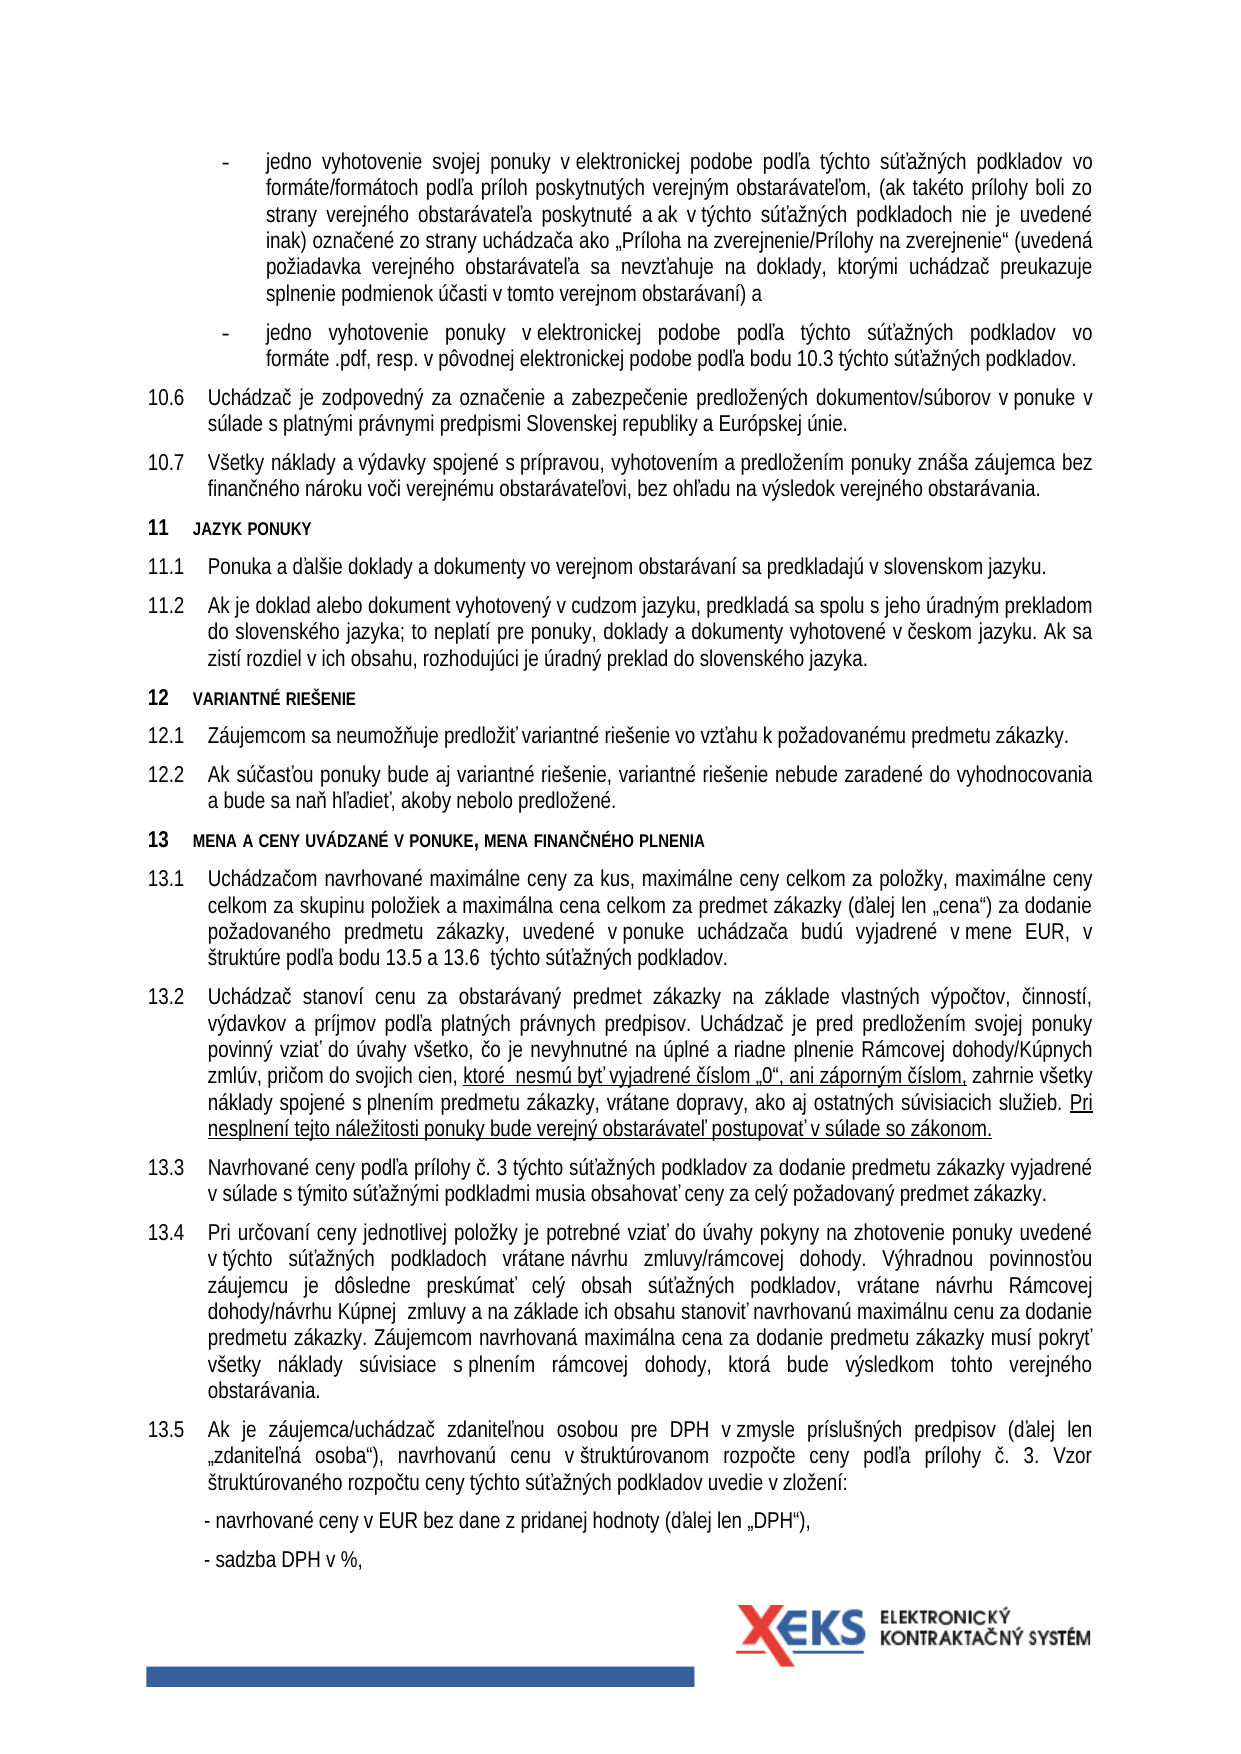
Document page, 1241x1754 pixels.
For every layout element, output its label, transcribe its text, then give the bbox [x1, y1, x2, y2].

list jedno vyhotovenie ponuky v elektronickej podobe podľa týchto súťažných podkladov vo formáte .pdf, resp. v pôvodnej elektronickej podobe podľa bodu 10.3 týchto súťažných podkladov. [222, 318, 1092, 371]
list Uchádzačom navrhované maximálne ceny za kus, maximálne ceny celkom za položky, maximálne ceny celkom za skupinu položiek a maximálna cena celkom za predmet zákazky (ďalej len „cena“) za dodanie požadovaného predmetu zákazky, uvedené v ponuke uchádzača budú vyjadrené v mene EUR, v štruktúre podľa bodu 13.5 a 13.6 týchto súťažných podkladov. [148, 865, 1092, 971]
list Záujemcom sa neumožňuje predložiť variantné riešenie vo vzťahu k požadovanému predmetu zákazky. [148, 722, 1092, 749]
picture [146, 1605, 1091, 1687]
list variantné riešenie [148, 683, 1092, 710]
text - navrhované ceny v EUR bez dane z pridanej hodnoty (ďalej len „DPH“), [204, 1507, 1092, 1534]
list Pri určovaní ceny jednotlivej položky je potrebné vziať do úvahy pokyny na zhotovenie ponuky uvedené v týchto súťažných podkladoch vrátane návrhu zmluvy/rámcovej dohody. Výhradnou povinnosťou záujemcu je dôsledne preskúmať celý obsah súťažných podkladov, vrátane návrhu Rámcovej dohody/návrhu Kúpnej zmluvy a na základe ich obsahu stanoviť navrhovanú maximálnu cenu za dodanie predmetu zákazky. Záujemcom navrhovaná maximálna cena za dodanie predmetu zákazky musí pokryť všetky náklady súvisiace s plnením rámcovej dohody, ktorá bude výsledkom tohto verejného obstarávania. [148, 1219, 1092, 1403]
list Ak je záujemca/uchádzač zdaniteľnou osobou pre DPH v zmysle príslušných predpisov (ďalej len „zdaniteľná osoba“), navrhovanú cenu v štruktúrovanom rozpočte ceny podľa prílohy č. 3. Vzor štruktúrovaného rozpočtu ceny týchto súťažných podkladov uvedie v zložení: [148, 1416, 1092, 1495]
list Všetky náklady a výdavky spojené s prípravou, vyhotovením a predložením ponuky znáša záujemca bez finančného nároku voči verejnému obstarávateľovi, bez ohľadu na výsledok verejného obstarávania. [148, 449, 1092, 502]
list Navrhované ceny podľa prílohy č. 3 týchto súťažných podkladov za dodanie predmetu zákazky vyjadrené v súlade s týmito súťažnými podkladmi musia obsahovať ceny za celý požadovaný predmet zákazky. [148, 1154, 1092, 1206]
list mena a ceny uvádzané v ponuke, mena finančného plnenia [148, 826, 1092, 853]
list Uchádzač je zodpovedný za označenie a zabezpečenie predložených dokumentov/súborov v ponuke v súlade s platnými právnymi predpismi Slovenskej republiky a Európskej únie. [148, 384, 1092, 436]
list Ak je doklad alebo dokument vyhotovený v cudzom jazyku, predkladá sa spolu s jeho úradným prekladom do slovenského jazyka; to neplatí pre ponuky, doklady a dokumenty vyhotovené v českom jazyku. Ak sa zistí rozdiel v ich obsahu, rozhodujúci je úradný preklad do slovenského jazyka. [148, 592, 1092, 671]
text - sadzba DPH v %, [204, 1546, 1092, 1573]
list Ponuka a ďalšie doklady a dokumenty vo verejnom obstarávaní sa predkladajú v slovenskom jazyku. [148, 553, 1092, 579]
list jazyk ponuky [148, 514, 1092, 541]
list jedno vyhotovenie svojej ponuky v elektronickej podobe podľa týchto súťažných podkladov vo formáte/formátoch podľa príloh poskytnutých verejným obstarávateľom, (ak takéto prílohy boli zo strany verejného obstarávateľa poskytnuté a ak v týchto súťažných podkladoch nie je uvedené inak) označené zo strany uchádzača ako „Príloha na zverejnenie/Prílohy na zverejnenie“ (uvedená požiadavka verejného obstarávateľa sa nevzťahuje na doklady, ktorými uchádzač preukazuje splnenie podmienok účasti v tomto verejnom obstarávaní) a [222, 148, 1092, 306]
list Uchádzač stanoví cenu za obstarávaný predmet zákazky na základe vlastných výpočtov, činností, výdavkov a príjmov podľa platných právnych predpisov. Uchádzač je pred predložením svojej ponuky povinný vziať do úvahy všetko, čo je nevyhnutné na úplné a riadne plnenie Rámcovej dohody/Kúpnych zmlúv, pričom do svojich cien, ktoré nesmú byť vyjadrené číslom „0“, ani záporným číslom, zahrnie všetky náklady spojené s plnením predmetu zákazky, vrátane dopravy, ako aj ostatných súvisiacich služieb. Pri nesplnení tejto náležitosti ponuky bude verejný obstarávateľ postupovať v súlade so zákonom. [148, 983, 1092, 1141]
list Ak súčasťou ponuky bude aj variantné riešenie, variantné riešenie nebude zaradené do vyhodnocovania a bude sa naň hľadieť, akoby nebolo predložené. [148, 761, 1092, 814]
